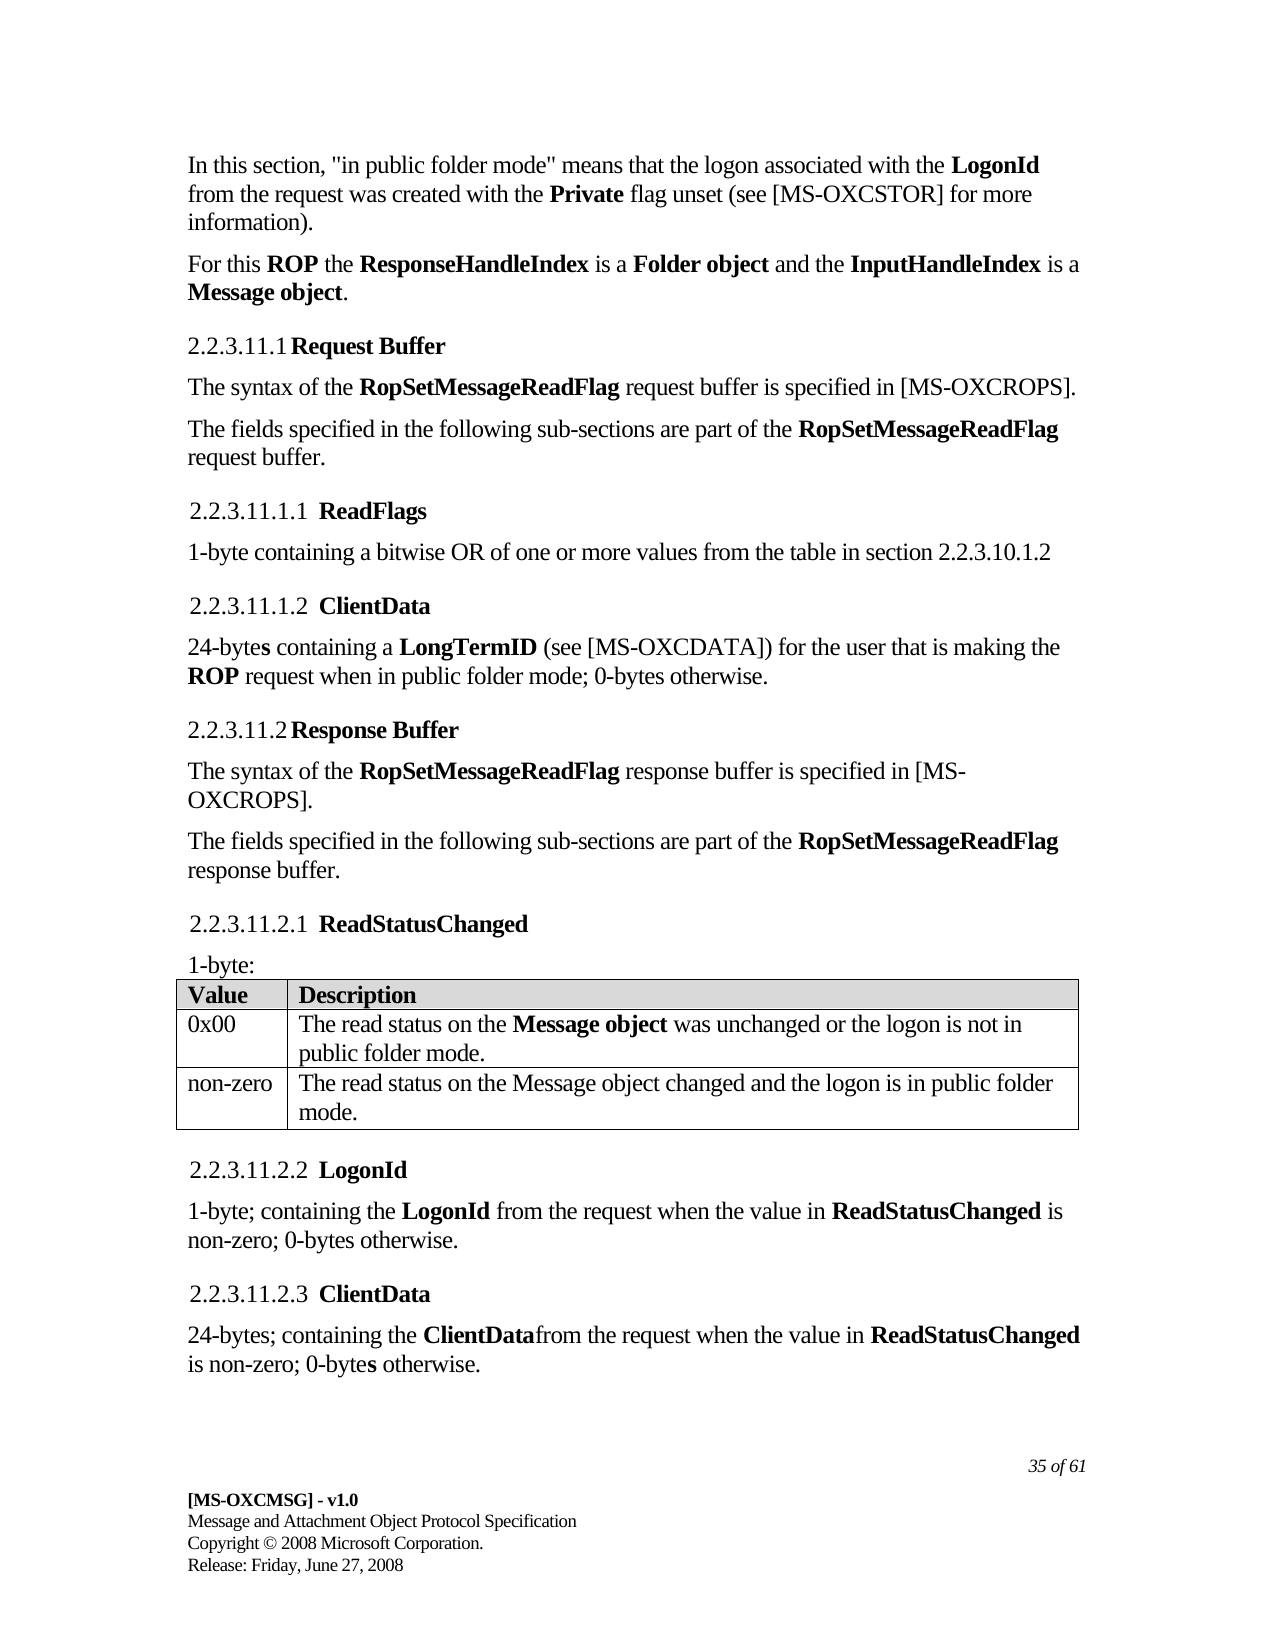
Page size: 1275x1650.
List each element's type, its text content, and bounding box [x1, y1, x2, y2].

text For this ROP the ResponseHandleIndex is a Folder object and the InputHandleIndex is a Message object. [187, 249, 1087, 306]
subtitle ReadFlags [189, 496, 1087, 525]
subtitle ClientData [189, 1279, 1087, 1307]
table_cell non-zero [177, 1068, 287, 1129]
table_header Description [288, 980, 1078, 1008]
text The syntax of the RopSetMessageReadFlag response buffer is specified in [MS-OXCROPS]. [187, 756, 1087, 814]
table_cell The read status on the Message object changed and the logon is in public folder mode. [288, 1068, 1078, 1129]
text In this section, "in public folder mode" means that the logon associated with the LogonId from the request was created with the Private flag unset (see [MS-OXCSTOR] for more information). [187, 150, 1087, 236]
table_header Value [177, 980, 287, 1008]
text 1-byte containing a bitwise OR of one or more values from the table in section 2.2.3.10.1.2 [187, 537, 1087, 566]
text The fields specified in the following sub-sections are part of the RopSetMessageReadFlag request buffer. [187, 414, 1087, 471]
table_cell The read status on the Message object was unchanged or the logon is not in public folder mode. [288, 1010, 1078, 1067]
subtitle Response Buffer [187, 715, 1087, 744]
subtitle Request Buffer [187, 331, 1087, 360]
text The fields specified in the following sub-sections are part of the RopSetMessageReadFlag response buffer. [187, 826, 1087, 884]
text 24-bytes containing a LongTermID (see [MS-OXCDATA]) for the user that is making the ROP request when in public folder mode; 0-bytes otherwise. [187, 632, 1087, 690]
text 1-byte; containing the LogonId from the request when the value in ReadStatusChanged is non-zero; 0-bytes otherwise. [187, 1196, 1087, 1254]
text 1-byte: [187, 950, 1087, 979]
text The syntax of the RopSetMessageReadFlag request buffer is specified in [MS-OXCROPS]. [187, 372, 1087, 401]
text 24-bytes; containing the ClientDatafrom the request when the value in ReadStatusChanged is non-zero; 0-bytes otherwise. [187, 1320, 1087, 1377]
subtitle LogonId [189, 1155, 1087, 1184]
subtitle ClientData [189, 591, 1087, 620]
table_cell 0x00 [177, 1010, 287, 1067]
subtitle ReadStatusChanged [189, 909, 1087, 937]
